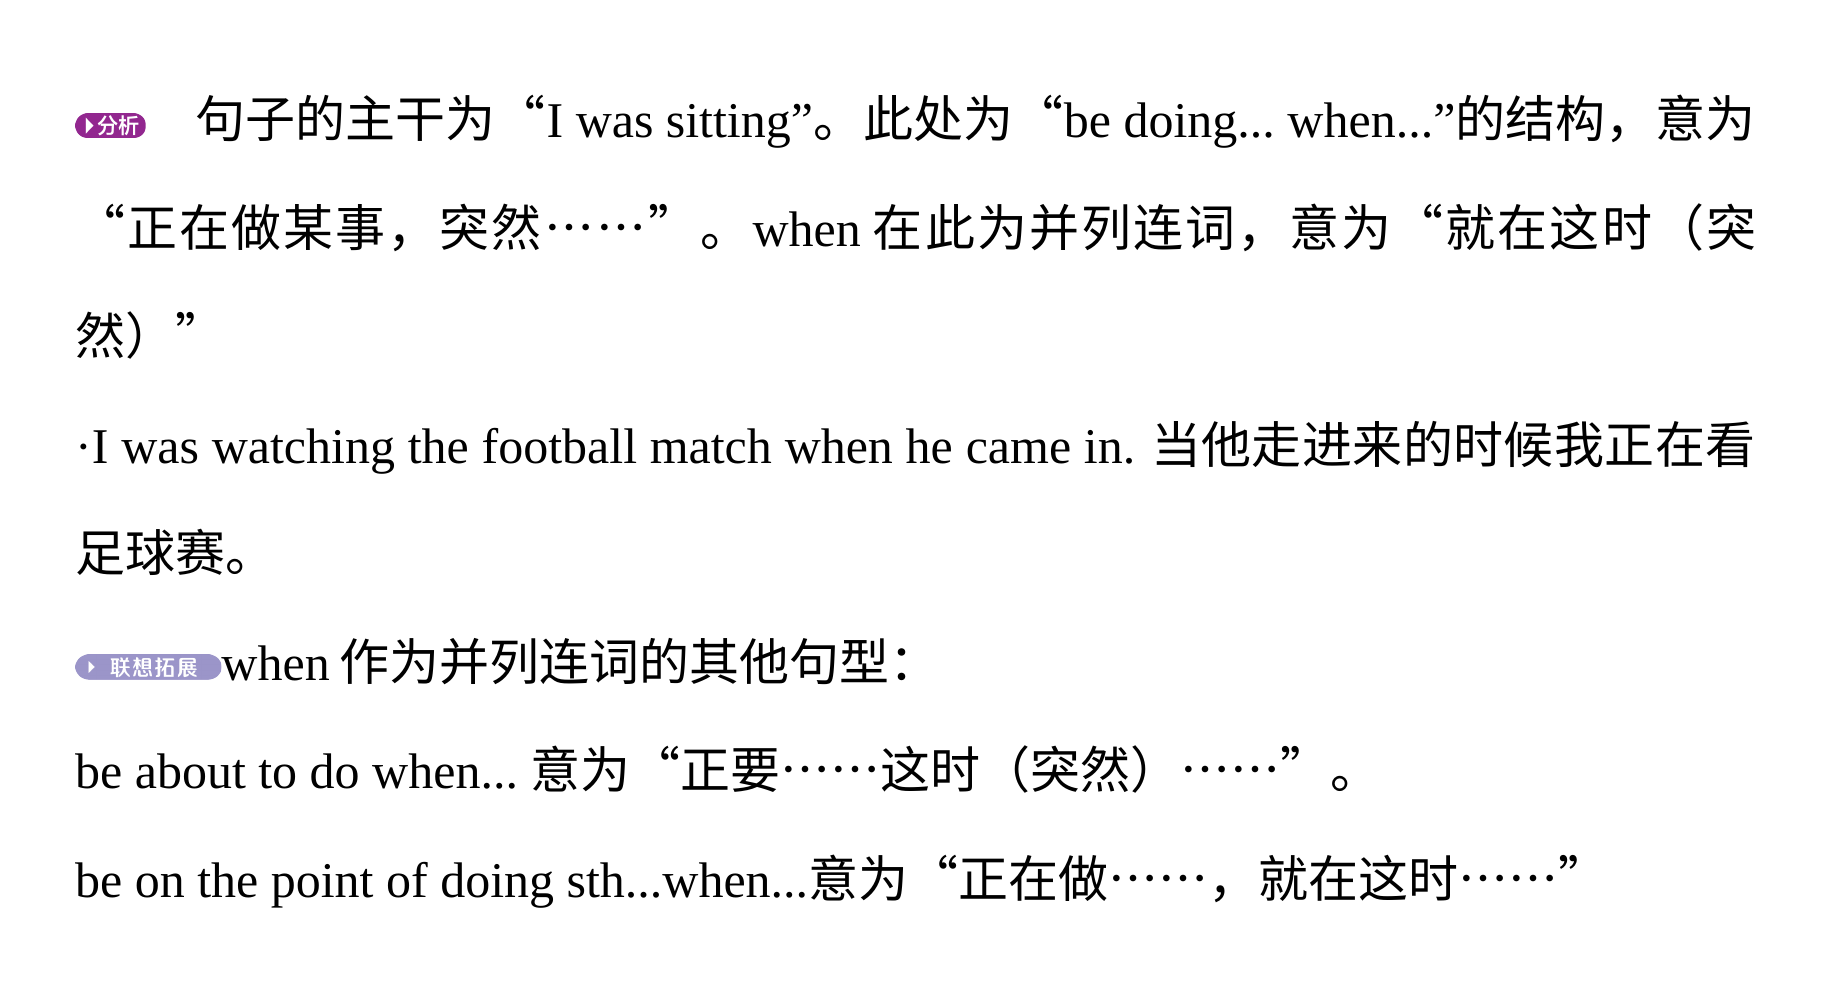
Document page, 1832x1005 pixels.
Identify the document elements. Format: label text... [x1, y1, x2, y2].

text when作为并列连词的其他句型： [75, 622, 1756, 695]
picture [75, 113, 146, 138]
text be about to do when... 意为“正要……这时（突然）……”。 [75, 731, 1756, 803]
text ·I was watching the football match when he came in. 当他走进来的时候我正在看足球赛。 [75, 405, 1756, 586]
text be on the point of doing sth...when...意为“正在做……，就在这时……” [75, 839, 1756, 912]
text 句子的主干为“I was sitting”。此处为“be doing... when...”的结构，意为“正在做某事，突然……”。when在此为并列连词，意为“就在这时（突然）” [75, 79, 1756, 369]
picture [75, 654, 222, 681]
